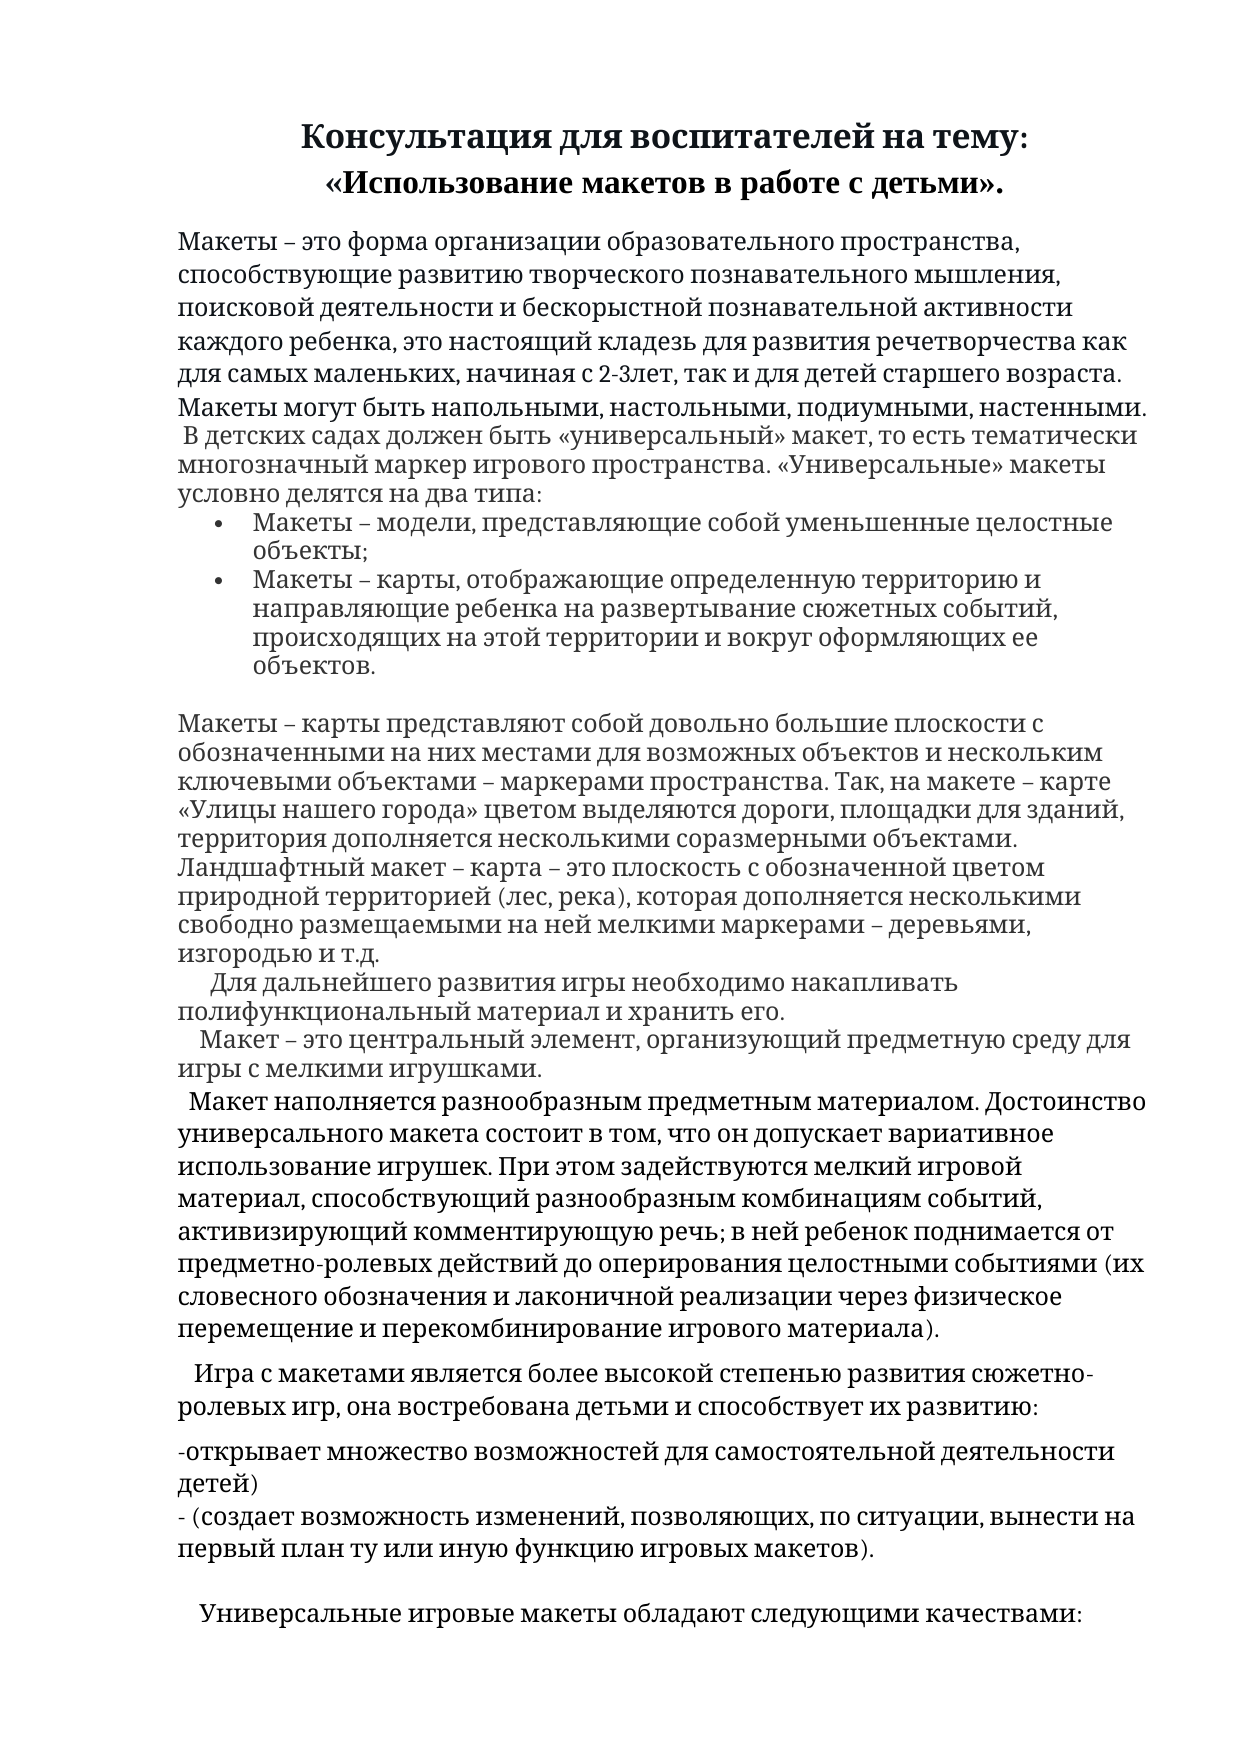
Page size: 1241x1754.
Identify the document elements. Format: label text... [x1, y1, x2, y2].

text - (создает возможность изменений, позволяющих, по ситуации, вынести на первый план ту или иную функцию игровых макетов). [177, 1499, 1152, 1564]
text -открывает множество возможностей для самостоятельной деятельности детей) [177, 1434, 1152, 1499]
text Консультация для воспитателей на тему: «Использование макетов в работе с детьми». [177, 118, 1152, 202]
list Макеты – модели, представляющие собой уменьшенные целостные объекты; [215, 508, 1152, 566]
text Макет наполняется разнообразным предметным материалом. Достоинство универсального макета состоит в том, что он допускает вариативное использование игрушек. При этом задействуются мелкий игровой материал, способствующий разнообразным комбинациям событий, активизирующий комментирующую речь; в ней ребенок поднимается от предметно-ролевых действий до оперирования целостными событиями (их словесного обозначения и лаконичной реализации через физическое перемещение и перекомбинирование игрового материала). [177, 1084, 1152, 1344]
list Макеты – карты, отображающие определенную территорию и направляющие ребенка на развертывание сюжетных событий, происходящих на этой территории и вокруг оформляющих ее объектов. [215, 566, 1152, 681]
text Универсальные игровые макеты обладают следующими качествами: [177, 1596, 1152, 1629]
text Макет – это центральный элемент, организующий предметную среду для игры с мелкими игрушками. [177, 1026, 1152, 1084]
text Игра с макетами является более высокой степенью развития сюжетно-ролевых игр, она востребована детьми и способствует их развитию: [177, 1356, 1152, 1421]
text Макеты – это форма организации образовательного пространства, способствующие развитию творческого познавательного мышления, поисковой деятельности и бескорыстной познавательной активности каждого ребенка, это настоящий кладезь для развития речетворчества как для самых маленьких, начиная с 2-3лет, так и для детей старшего возраста. [177, 228, 1152, 389]
text Для дальнейшего развития игры необходимо накапливать полифункциональный материал и хранить его. [177, 969, 1152, 1026]
text В детских садах должен быть «универсальный» макет, то есть тематически многозначный маркер игрового пространства. «Универсальные» макеты условно делятся на два типа: [177, 422, 1152, 508]
text Макеты могут быть напольными, настольными, подиумными, настенными. [177, 393, 1152, 422]
text Макеты – карты представляют собой довольно большие плоскости с обозначенными на них местами для возможных объектов и нескольким ключевыми объектами – маркерами пространства. Так, на макете – карте «Улицы нашего города» цветом выделяются дороги, площадки для зданий, территория дополняется несколькими соразмерными объектами. Ландшафтный макет – карта – это плоскость с обозначенной цветом природной территорией (лес, река), которая дополняется несколькими свободно размещаемыми на ней мелкими маркерами – деревьями, изгородью и т.д. [177, 710, 1152, 969]
